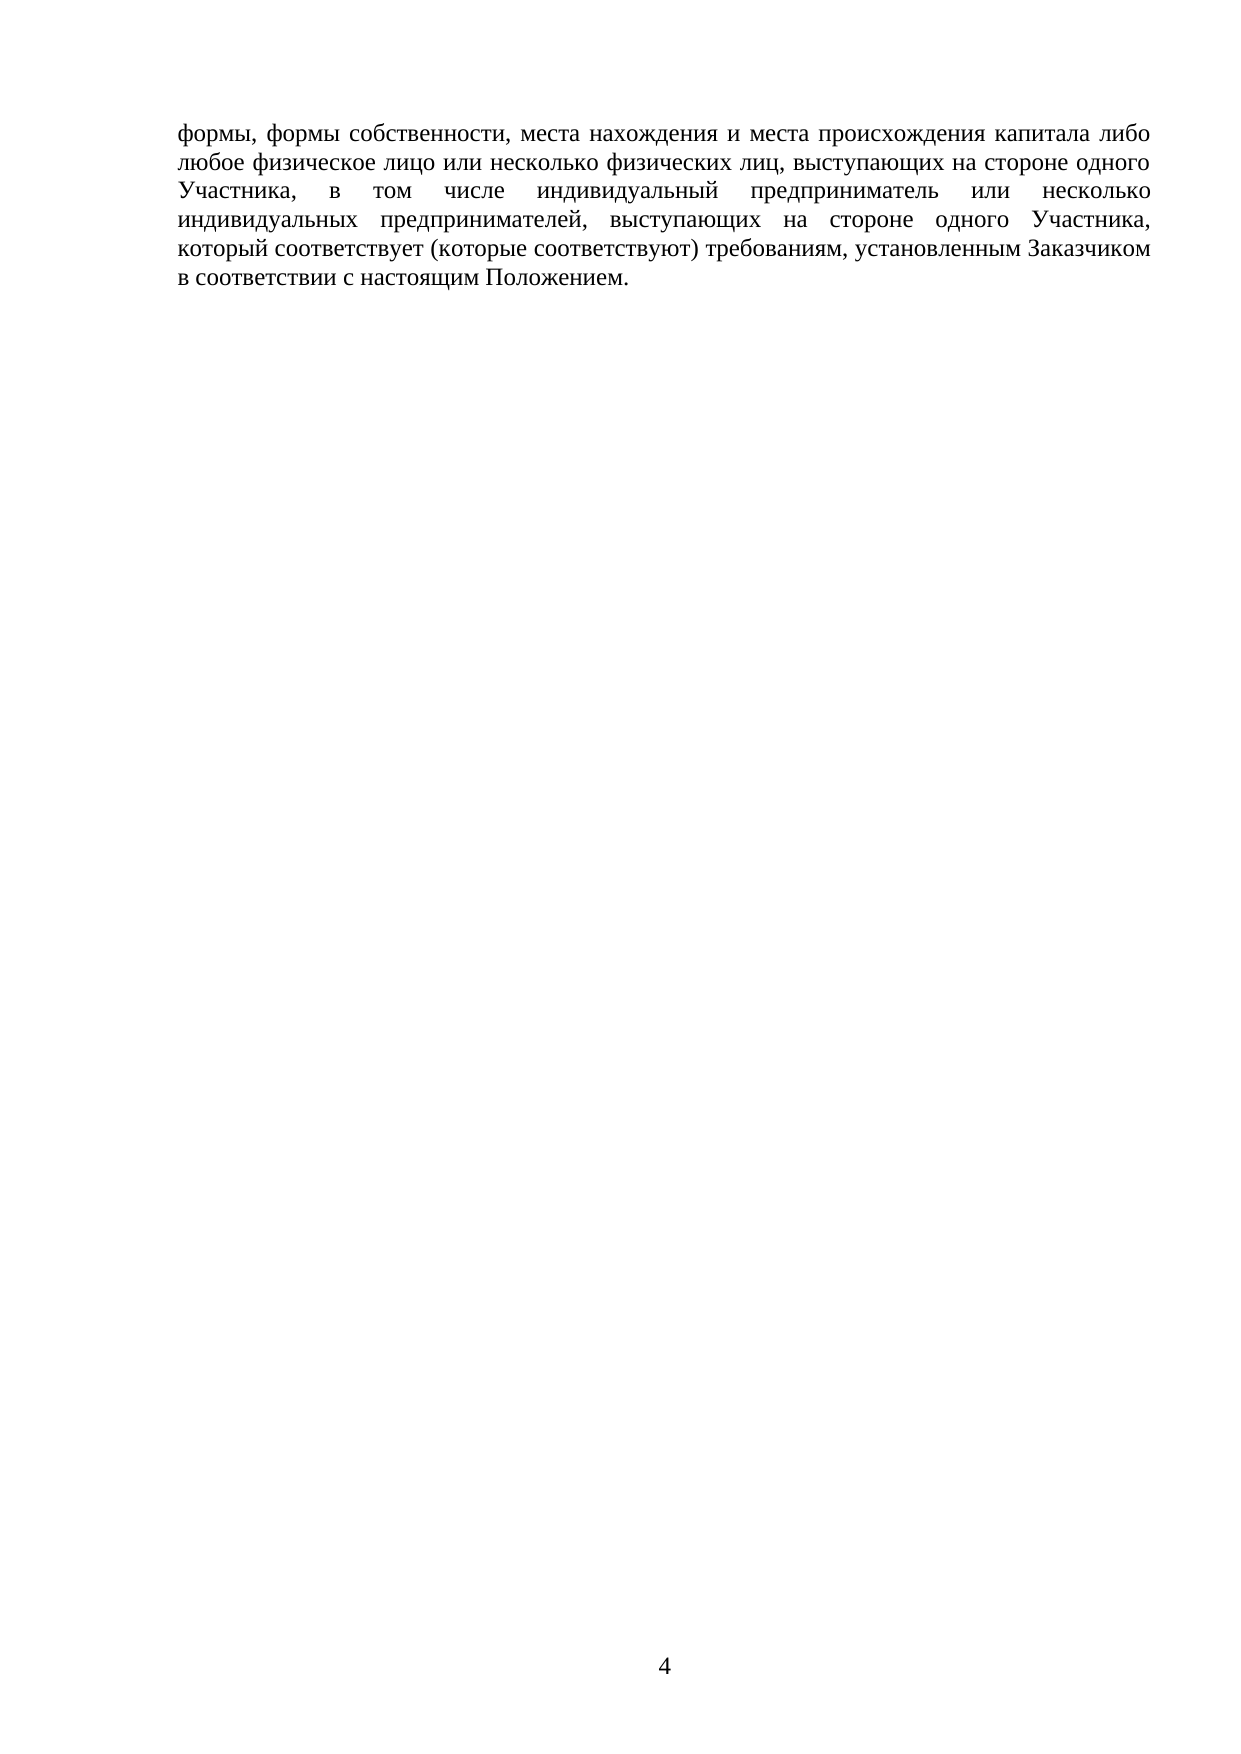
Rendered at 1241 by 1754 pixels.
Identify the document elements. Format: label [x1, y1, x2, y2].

text [177, 118, 1152, 291]
